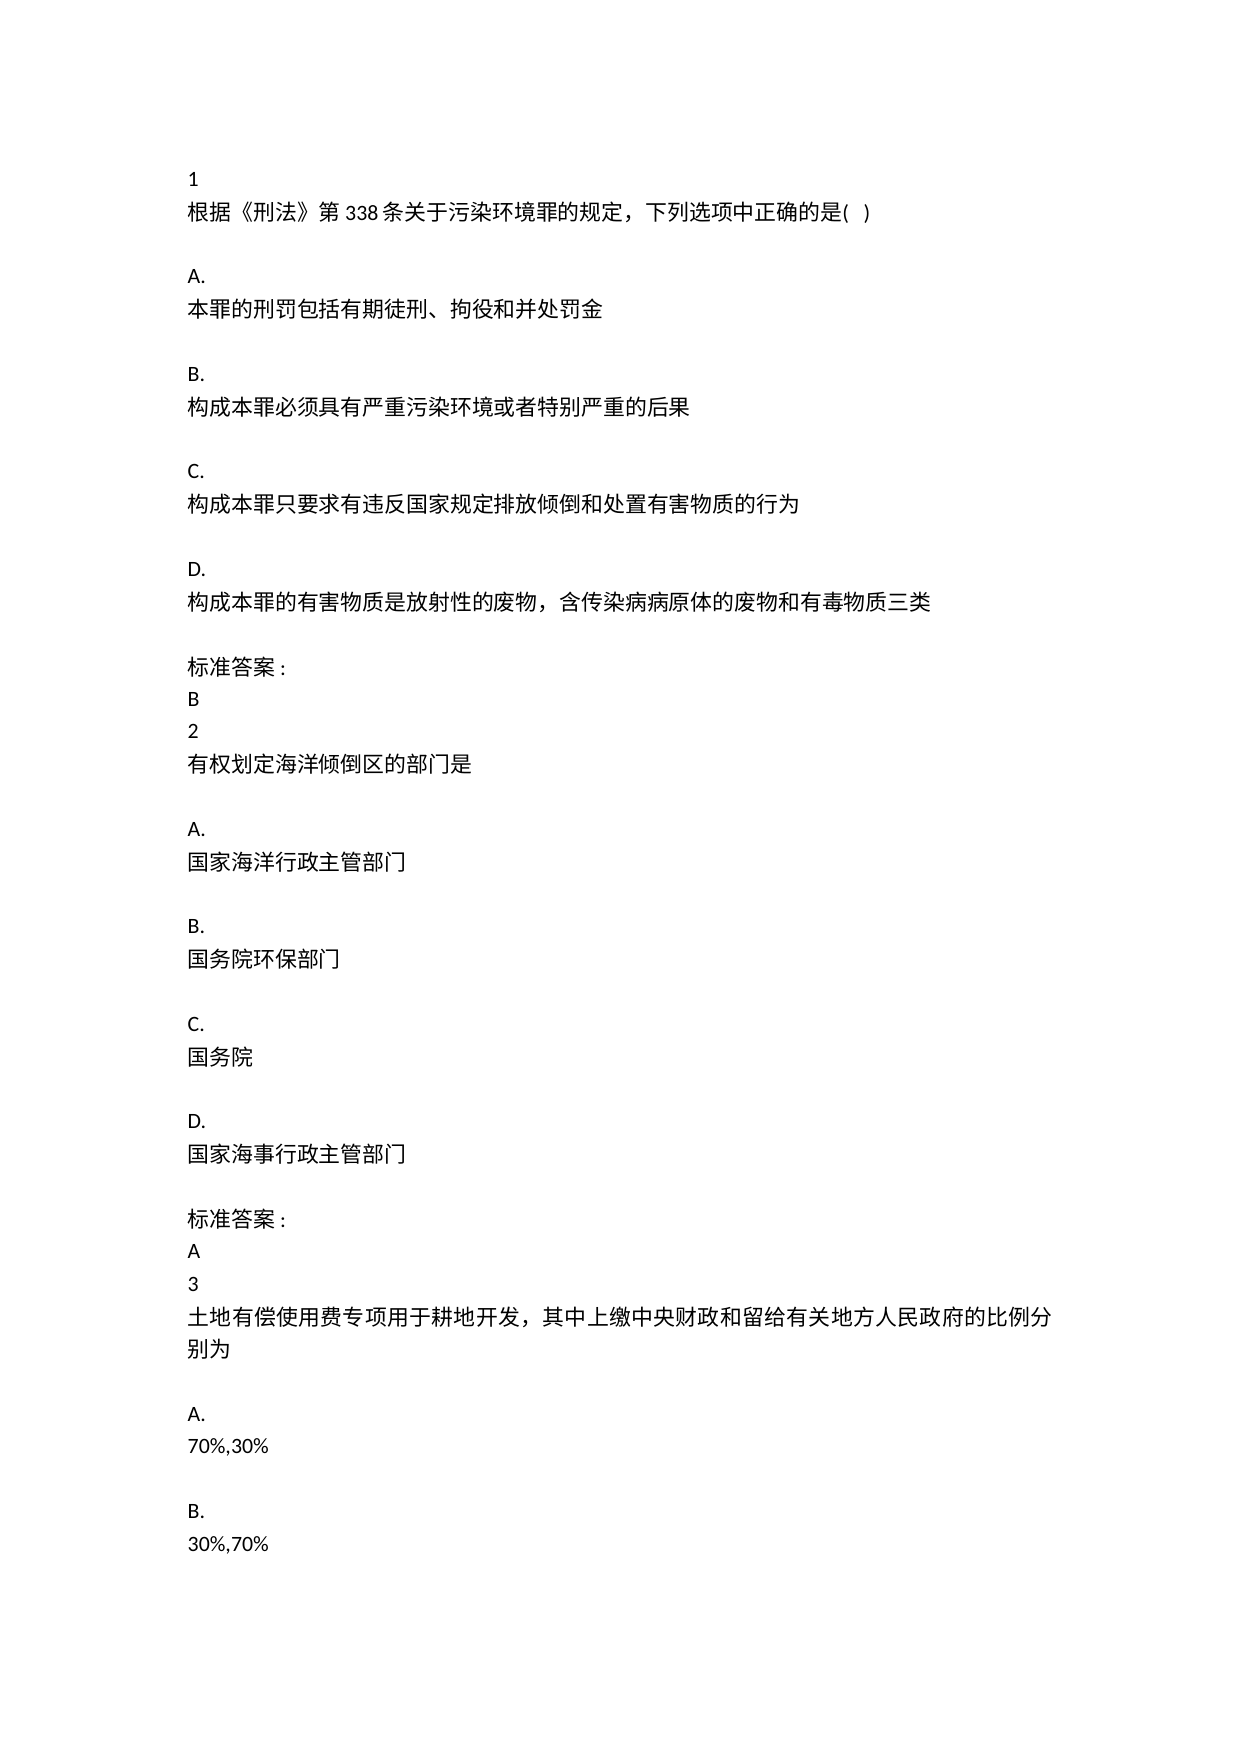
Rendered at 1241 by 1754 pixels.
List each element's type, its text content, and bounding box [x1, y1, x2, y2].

text 国务院环保部门 [187, 942, 1053, 974]
text 构成本罪只要求有违反国家规定排放倾倒和处置有害物质的行为 [187, 487, 1053, 519]
text 本罪的刑罚包括有期徒刑、拘役和并处罚金 [187, 292, 1053, 324]
text 2 [187, 714, 1053, 747]
text 国家海洋行政主管部门 [187, 844, 1053, 877]
text 构成本罪的有害物质是放射性的废物，含传染病病原体的废物和有毒物质三类 [187, 584, 1053, 617]
text D. [187, 552, 1053, 584]
text A. [187, 1397, 1053, 1429]
text A [187, 1234, 1053, 1267]
text C. [187, 1007, 1053, 1039]
text B. [187, 1494, 1053, 1527]
text 标准答案 : [187, 649, 1053, 682]
text A. [187, 812, 1053, 844]
text 有权划定海洋倾倒区的部门是 [187, 747, 1053, 779]
text B. [187, 909, 1053, 942]
text 1 [187, 162, 1053, 194]
text B. [187, 357, 1053, 389]
text D. [187, 1104, 1053, 1137]
text 国务院 [187, 1039, 1053, 1072]
text A. [187, 259, 1053, 292]
text 国家海事行政主管部门 [187, 1137, 1053, 1169]
text 构成本罪必须具有严重污染环境或者特别严重的后果 [187, 389, 1053, 422]
text 70%,30% [187, 1429, 1053, 1462]
text 标准答案 : [187, 1202, 1053, 1234]
text C. [187, 454, 1053, 487]
text 3 [187, 1267, 1053, 1299]
text 根据《刑法》第338条关于污染环境罪的规定，下列选项中正确的是( ) [187, 194, 1053, 227]
text 土地有偿使用费专项用于耕地开发，其中上缴中央财政和留给有关地方人民政府的比例分别为 [187, 1299, 1053, 1364]
text 30%,70% [187, 1527, 1053, 1559]
text B [187, 682, 1053, 714]
